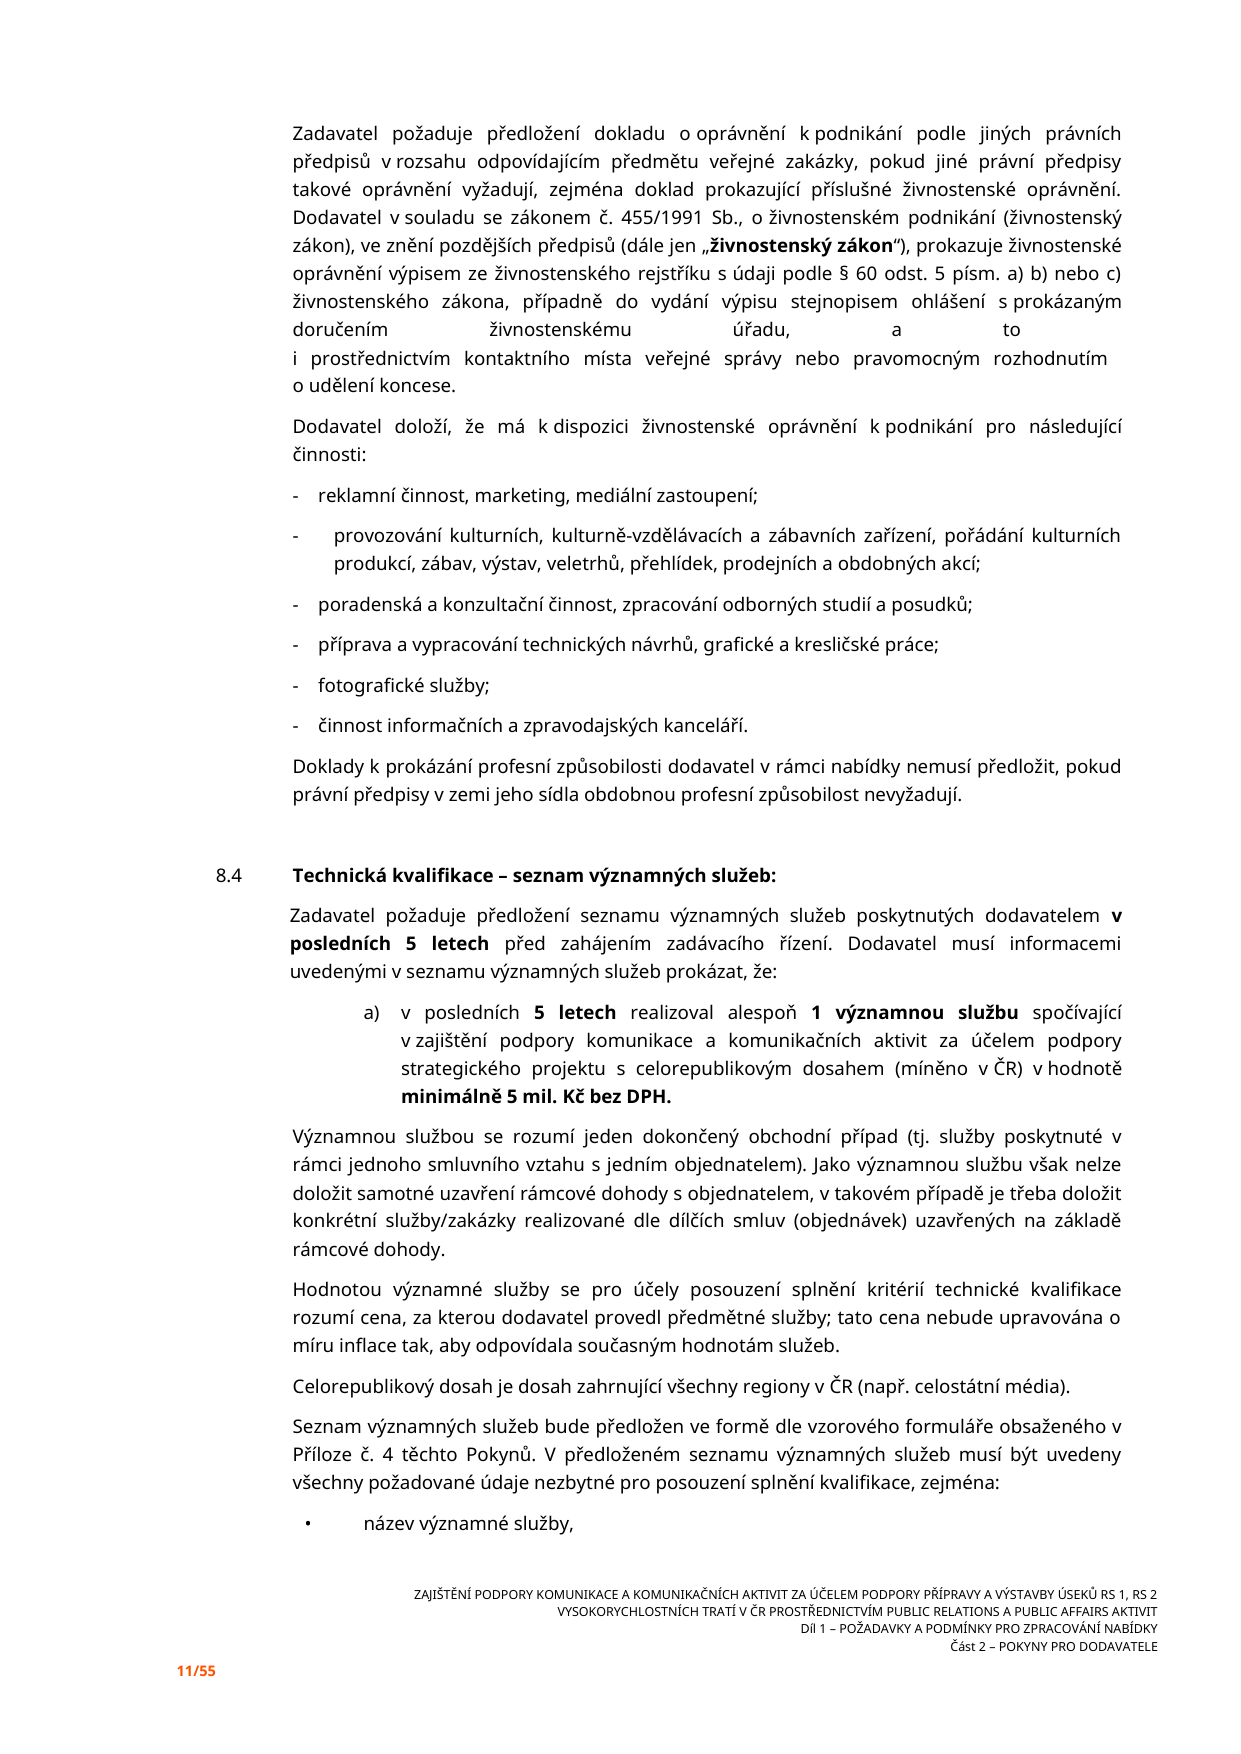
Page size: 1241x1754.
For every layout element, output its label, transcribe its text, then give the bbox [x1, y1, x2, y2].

text • název významné služby, [304, 1510, 1122, 1536]
text Zadavatel požaduje předložení seznamu významných služeb poskytnutých dodavatelem v posledních 5 letech před zahájením zadávacího řízení. Dodavatel musí informacemi uvedenými v seznamu významných služeb prokázat, že: [289, 903, 1122, 984]
text Doklady k prokázání profesní způsobilosti dodavatel v rámci nabídky nemusí předložit, pokud právní předpisy v zemi jeho sídla obdobnou profesní způsobilost nevyžadují. [292, 753, 1122, 807]
text - poradenská a konzultační činnost, zpracování odborných studií a posudků; [292, 591, 1122, 616]
text - reklamní činnost, marketing, mediální zastoupení; [292, 482, 1122, 507]
text - příprava a vypracování technických návrhů, grafické a kresličské práce; [292, 631, 1122, 657]
text Celorepublikový dosah je dosah zahrnující všechny regiony v ČR (např. celostátní média). [292, 1373, 1122, 1398]
text Významnou službou se rozumí jeden dokončený obchodní případ (tj. služby poskytnuté v rámci jednoho smluvního vztahu s jedním objednatelem). Jako významnou službu však nelze doložit samotné uzavření rámcové dohody s objednatelem, v takovém případě je třeba doložit konkrétní služby/zakázky realizované dle dílčích smluv (objednávek) uzavřených na základě rámcové dohody. [292, 1124, 1122, 1261]
text Hodnotou významné služby se pro účely posouzení splnění kritérií technické kvalifikace rozumí cena, za kterou dodavatel provedl předmětné služby; tato cena nebude upravována o míru inflace tak, aby odpovídala současným hodnotám služeb. [292, 1276, 1122, 1358]
text Zadavatel požaduje předložení dokladu o oprávnění k podnikání podle jiných právních předpisů v rozsahu odpovídajícím předmětu veřejné zakázky, pokud jiné právní předpisy takové oprávnění vyžadují, zejména doklad prokazující příslušné živnostenské oprávnění. Dodavatel v souladu se zákonem č. 455/1991 Sb., o živnostenském podnikání (živnostenský zákon), ve znění pozdějších předpisů (dále jen „živnostenský zákon“), prokazuje živnostenské oprávnění výpisem ze živnostenského rejstříku s údaji podle § 60 odst. 5 písm. a) b) nebo c) živnostenského zákona, případně do vydání výpisu stejnopisem ohlášení s prokázaným doručením živnostenskému úřadu, a to i prostřednictvím kontaktního místa veřejné správy nebo pravomocným rozhodnutím o udělení koncese. [292, 121, 1122, 398]
text Dodavatel doloží, že má k dispozici živnostenské oprávnění k podnikání pro následující činnosti: [292, 413, 1122, 467]
text - provozování kulturních, kulturně-vzdělávacích a zábavních zařízení, pořádání kulturních produkcí, zábav, výstav, veletrhů, přehlídek, prodejních a obdobných akcí; [292, 522, 1122, 576]
text - činnost informačních a zpravodajských kanceláří. [292, 712, 1122, 738]
list v posledních 5 letech realizoval alespoň 1 významnou službu spočívající v zajištění podpory komunikace a komunikačních aktivit za účelem podpory strategického projektu s celorepublikovým dosahem (míněno v ČR) v hodnotě minimálně 5 mil. Kč bez DPH. [363, 999, 1122, 1109]
text - fotografické služby; [292, 672, 1122, 697]
text Seznam významných služeb bude předložen ve formě dle vzorového formuláře obsaženého v Příloze č. 4 těchto Pokynů. V předloženém seznamu významných služeb musí být uvedeny všechny požadované údaje nezbytné pro posouzení splnění kvalifikace, zejména: [292, 1413, 1122, 1495]
text Technická kvalifikace – seznam významných služeb: [216, 862, 1122, 888]
